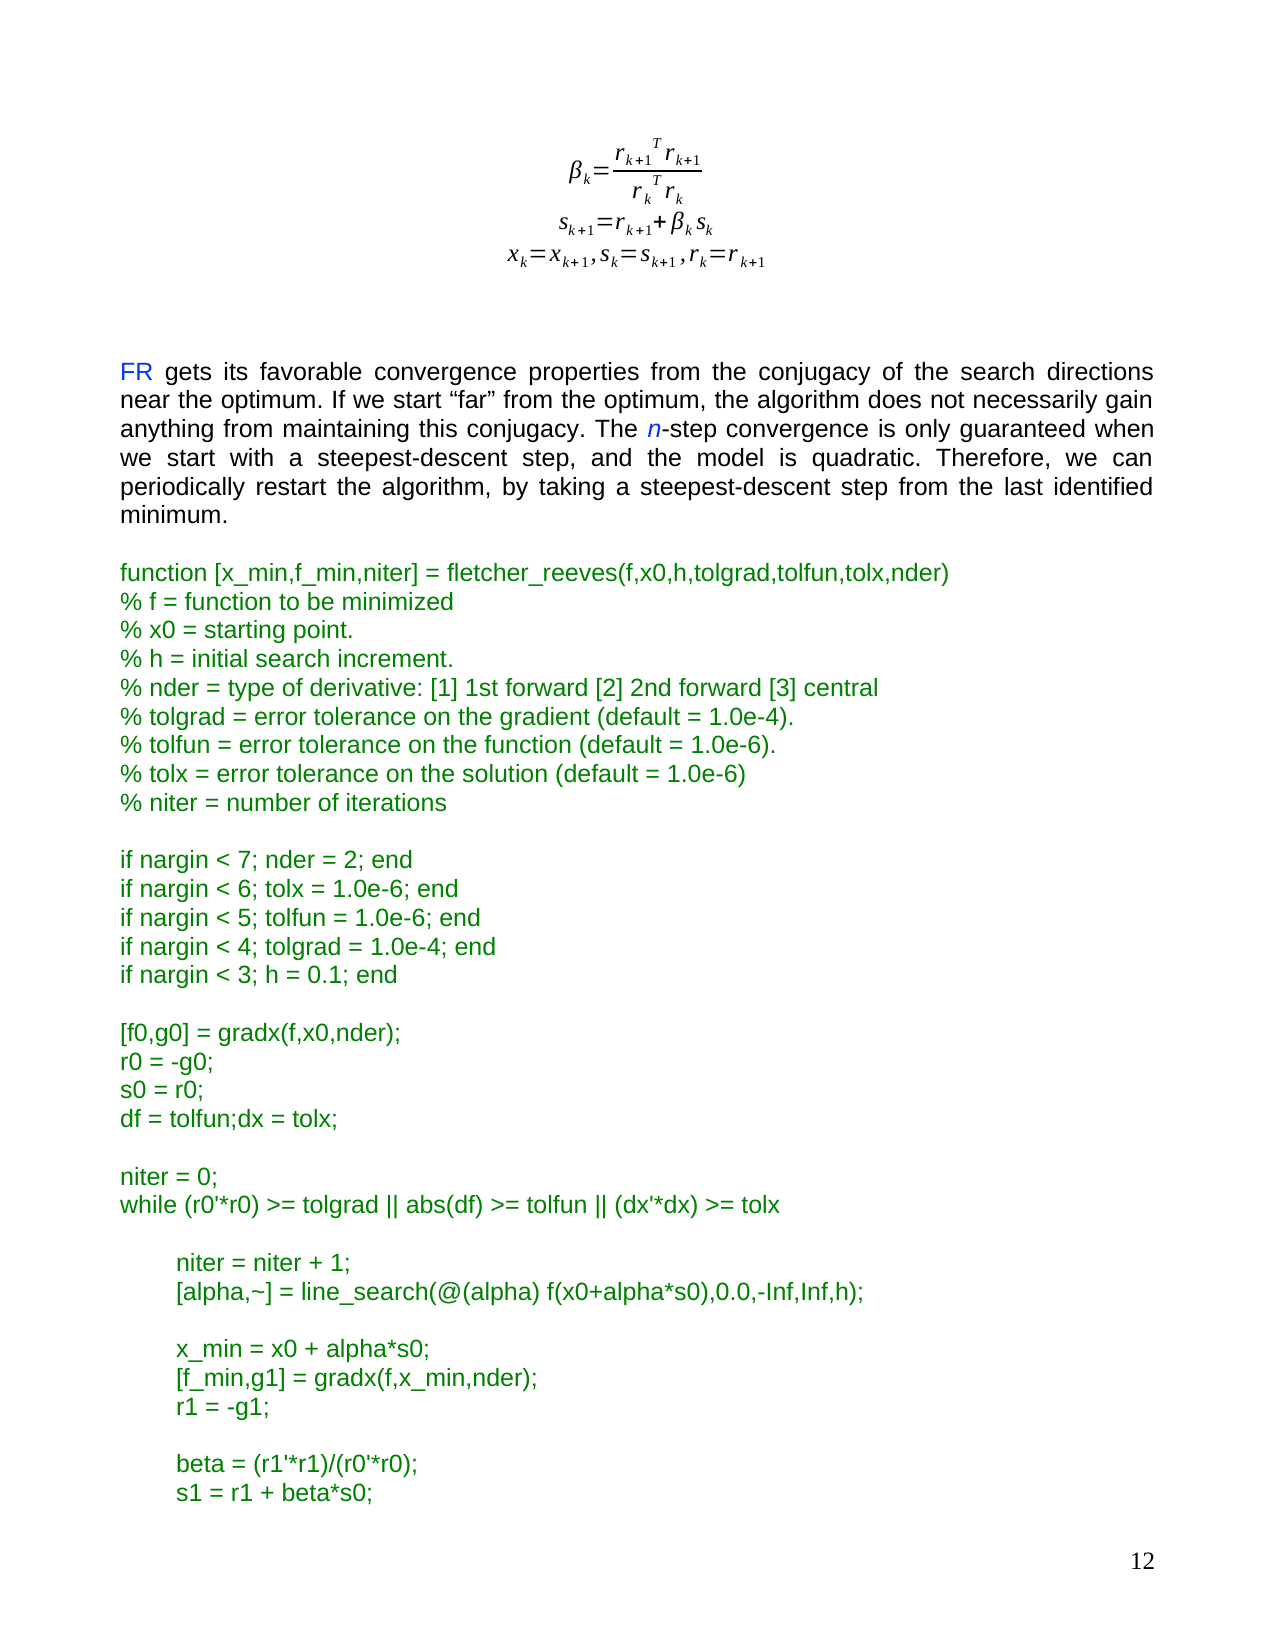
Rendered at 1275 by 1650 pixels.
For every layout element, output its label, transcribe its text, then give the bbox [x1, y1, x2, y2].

text r1 = -g1; [120, 1392, 1155, 1421]
text % niter = number of iterations [120, 788, 1155, 817]
text s1 = r1 + beta*s0; [120, 1478, 1155, 1507]
text beta = (r1'*r1)/(r0'*r0); [120, 1449, 1155, 1478]
text [f0,g0] = gradx(f,x0,nder); [120, 1018, 1155, 1047]
text [f_min,g1] = gradx(f,x_min,nder); [120, 1363, 1155, 1392]
text if nargin < 6; tolx = 1.0e-6; end [120, 874, 1155, 903]
text if nargin < 7; nder = 2; end [120, 846, 1155, 874]
text df = tolfun;dx = tolx; [120, 1104, 1155, 1133]
text % f = function to be minimized [120, 587, 1155, 616]
text [alpha,~] = line_search(@(alpha) f(x0+alpha*s0),0.0,-Inf,Inf,h); [120, 1277, 1155, 1306]
text function [x_min,f_min,niter] = fletcher_reeves(f,x0,h,tolgrad,tolfun,tolx,nder) [120, 558, 1155, 587]
text if nargin < 4; tolgrad = 1.0e-4; end [120, 932, 1155, 961]
text while (r0'*r0) >= tolgrad || abs(df) >= tolfun || (dx'*dx) >= tolx [120, 1191, 1155, 1219]
text % tolx = error tolerance on the solution (default = 1.0e-6) [120, 759, 1155, 788]
text r0 = -g0; [120, 1047, 1155, 1076]
text % h = initial search increment. [120, 644, 1155, 673]
text % nder = type of derivative: [1] 1st forward [2] 2nd forward [3] central [120, 673, 1155, 702]
text if nargin < 5; tolfun = 1.0e-6; end [120, 903, 1155, 932]
text FR gets its favorable convergence properties from the conjugacy of the search directions near the optimum. If we start “far” from the optimum, the algorithm does not necessarily gain anything from maintaining this conjugacy. The n-step convergence is only guaranteed when we start with a steepest-descent step, and the model is quadratic. Therefore, we can periodically restart the algorithm, by taking a steepest-descent step from the last identified minimum. [120, 357, 1155, 529]
text % tolgrad = error tolerance on the gradient (default = 1.0e-4). [120, 702, 1155, 731]
text % x0 = starting point. [120, 616, 1155, 644]
text if nargin < 3; h = 0.1; end [120, 961, 1155, 989]
text % tolfun = error tolerance on the function (default = 1.0e-6). [120, 731, 1155, 759]
text niter = 0; [120, 1162, 1155, 1191]
text s0 = r0; [120, 1076, 1155, 1104]
text niter = niter + 1; [120, 1248, 1155, 1277]
text x_min = x0 + alpha*s0; [120, 1334, 1155, 1363]
